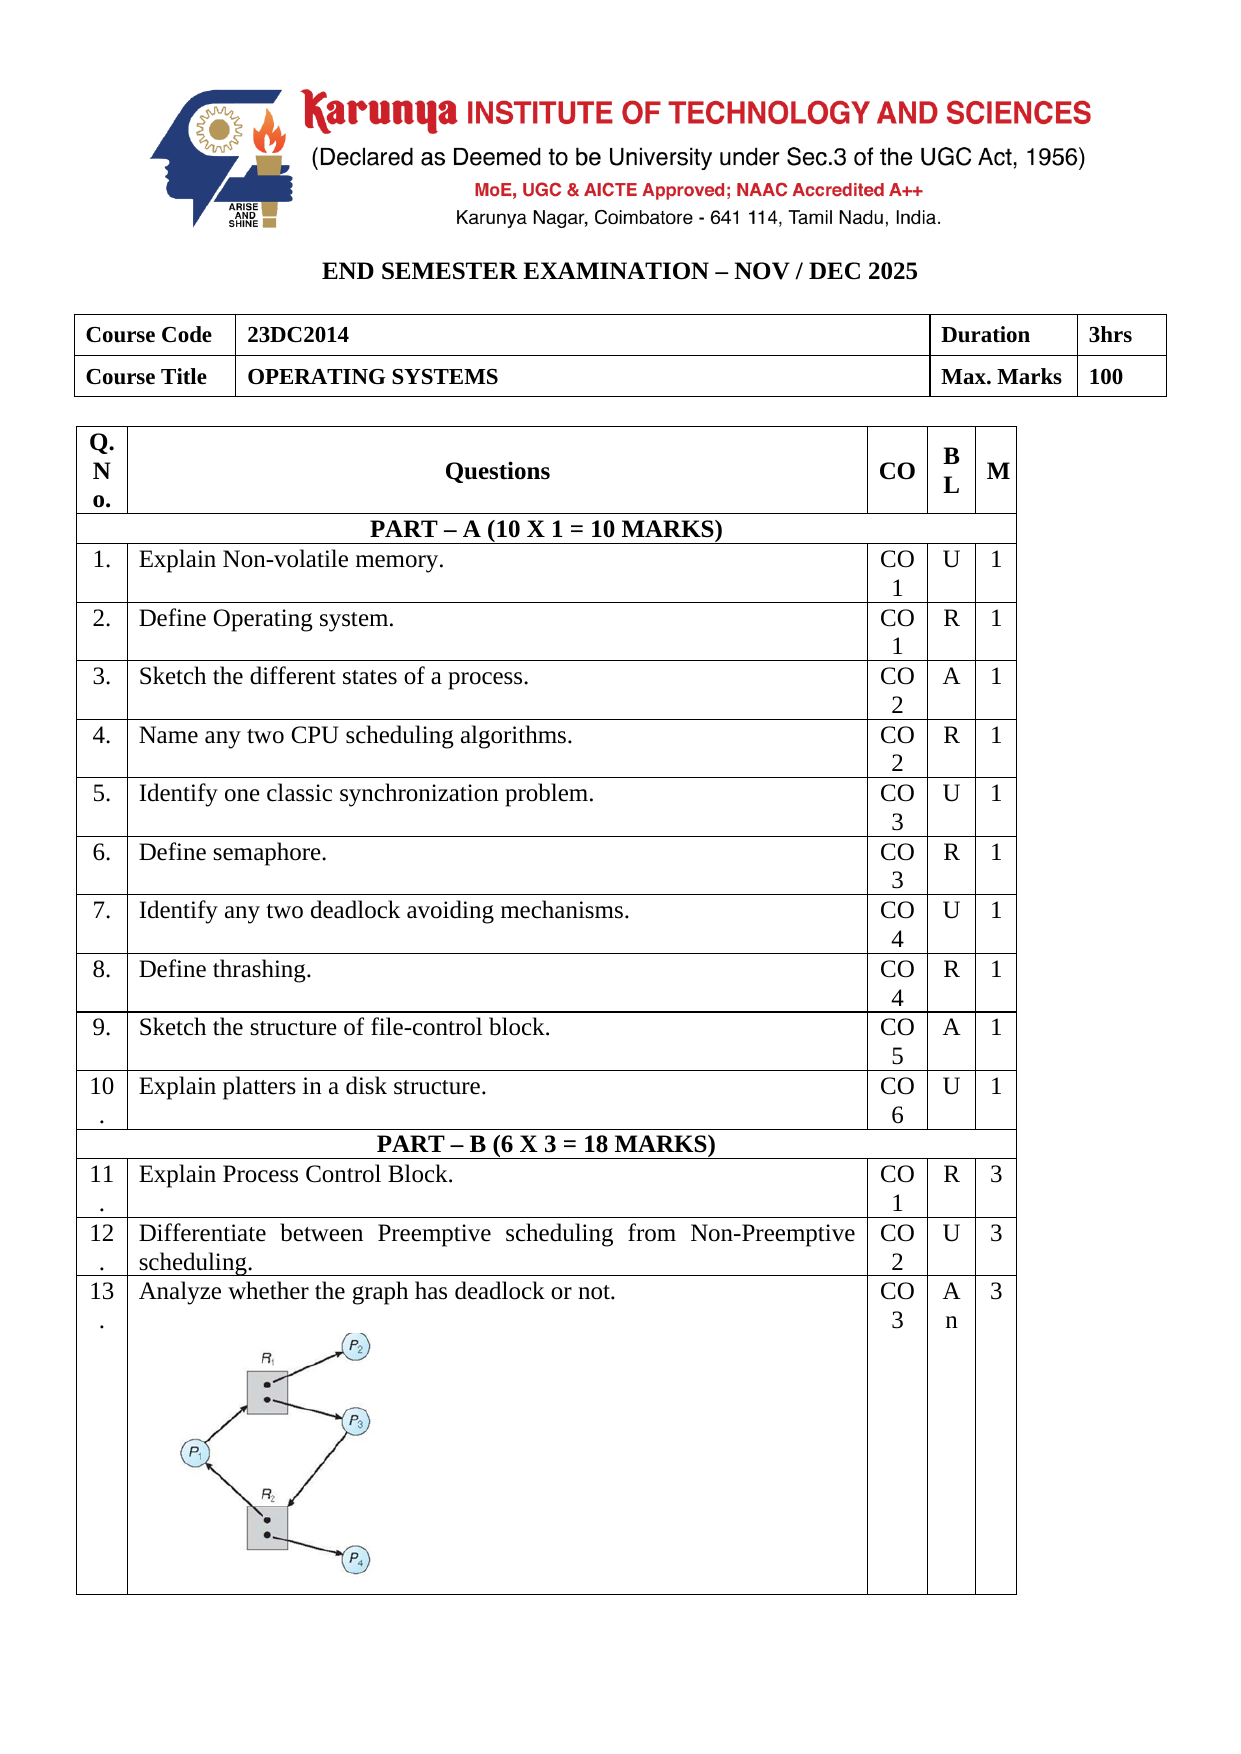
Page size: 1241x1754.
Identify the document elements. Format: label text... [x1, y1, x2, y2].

table_cell CO2 [868, 1218, 927, 1275]
table_cell 13. [77, 1276, 127, 1593]
table_cell 7. [77, 895, 127, 953]
table_cell CO2 [868, 720, 927, 777]
table_cell A [928, 1013, 975, 1070]
table_cell CO4 [868, 895, 927, 953]
table_cell 5. [77, 778, 127, 836]
table_cell A [928, 661, 975, 719]
table_cell U [928, 778, 975, 836]
table_cell Explain Non-volatile memory. [128, 544, 867, 602]
table_cell 8. [77, 954, 127, 1011]
table_cell 3. [77, 661, 127, 719]
table_cell 1 [976, 603, 1016, 660]
table_cell 4. [77, 720, 127, 777]
table_header CO [868, 427, 927, 513]
table_cell 3 [976, 1159, 1016, 1217]
table_cell PART – A (10 X 1 = 10 MARKS) [77, 514, 1016, 543]
table_cell CO3 [868, 1276, 927, 1593]
table_cell 1 [976, 837, 1016, 894]
table_cell Max. Marks [931, 356, 1077, 396]
table_cell Identify one classic synchronization problem. [128, 778, 867, 836]
table_cell CO1 [868, 1159, 927, 1217]
table_cell CO3 [868, 837, 927, 894]
table_cell Explain platters in a disk structure. [128, 1071, 867, 1128]
table_cell 1 [976, 895, 1016, 953]
table_cell CO4 [868, 954, 927, 1011]
table_cell U [928, 1218, 975, 1275]
table_cell Differentiate between Preemptive scheduling from Non-Preemptive scheduling. [128, 1218, 867, 1275]
table_cell U [928, 895, 975, 953]
table_cell 9. [77, 1013, 127, 1070]
table_cell 1 [976, 661, 1016, 719]
table_cell U [928, 544, 975, 602]
table_cell 100 [1078, 356, 1166, 396]
table_cell Define thrashing. [128, 954, 867, 1011]
table_cell CO1 [868, 544, 927, 602]
table_cell 12. [77, 1218, 127, 1275]
table_cell An [928, 1276, 975, 1593]
table_cell CO2 [868, 661, 927, 719]
table_cell Identify any two deadlock avoiding mechanisms. [128, 895, 867, 953]
picture [138, 1333, 470, 1594]
table_header Duration [931, 315, 1077, 355]
table_cell Analyze whether the graph has deadlock or not. [128, 1276, 867, 1593]
table_cell CO6 [868, 1071, 927, 1128]
text END SEMESTER EXAMINATION – NOV / DEC 2025 [150, 256, 1090, 285]
table_cell R [928, 954, 975, 1011]
table_header 23DC2014 [236, 315, 929, 355]
table_cell 1 [976, 544, 1016, 602]
table_cell 1 [976, 720, 1016, 777]
table_cell 2. [77, 603, 127, 660]
table_cell 1 [976, 1071, 1016, 1128]
table_cell 1 [976, 954, 1016, 1011]
table_cell Course Title [75, 356, 235, 396]
table_cell CO3 [868, 778, 927, 836]
table_cell R [928, 837, 975, 894]
table_cell OPERATING SYSTEMS [236, 356, 929, 396]
table_header Q. No. [77, 427, 127, 513]
table_cell U [928, 1071, 975, 1128]
table_header Questions [128, 427, 867, 513]
table_cell Sketch the structure of file-control block. [128, 1013, 867, 1070]
table_cell CO1 [868, 603, 927, 660]
table_cell 6. [77, 837, 127, 894]
table_cell Explain Process Control Block. [128, 1159, 867, 1217]
table_cell R [928, 720, 975, 777]
table_cell 1. [77, 544, 127, 602]
table_cell R [928, 1159, 975, 1217]
table_cell Define semaphore. [128, 837, 867, 894]
table_header Course Code [75, 315, 235, 355]
table_cell 10. [77, 1071, 127, 1128]
table_cell 11. [77, 1159, 127, 1217]
table_header BL [928, 427, 975, 513]
table_header M [976, 427, 1016, 513]
table_cell Define Operating system. [128, 603, 867, 660]
table_cell Name any two CPU scheduling algorithms. [128, 720, 867, 777]
table_cell R [928, 603, 975, 660]
picture [150, 89, 1091, 228]
table_header 3hrs [1078, 315, 1166, 355]
table_cell CO5 [868, 1013, 927, 1070]
table_cell 1 [976, 1013, 1016, 1070]
table_cell 3 [976, 1276, 1016, 1593]
table_cell PART – B (6 X 3 = 18 MARKS) [77, 1130, 1016, 1158]
table_cell 3 [976, 1218, 1016, 1275]
table_cell Sketch the different states of a process. [128, 661, 867, 719]
table_cell 1 [976, 778, 1016, 836]
